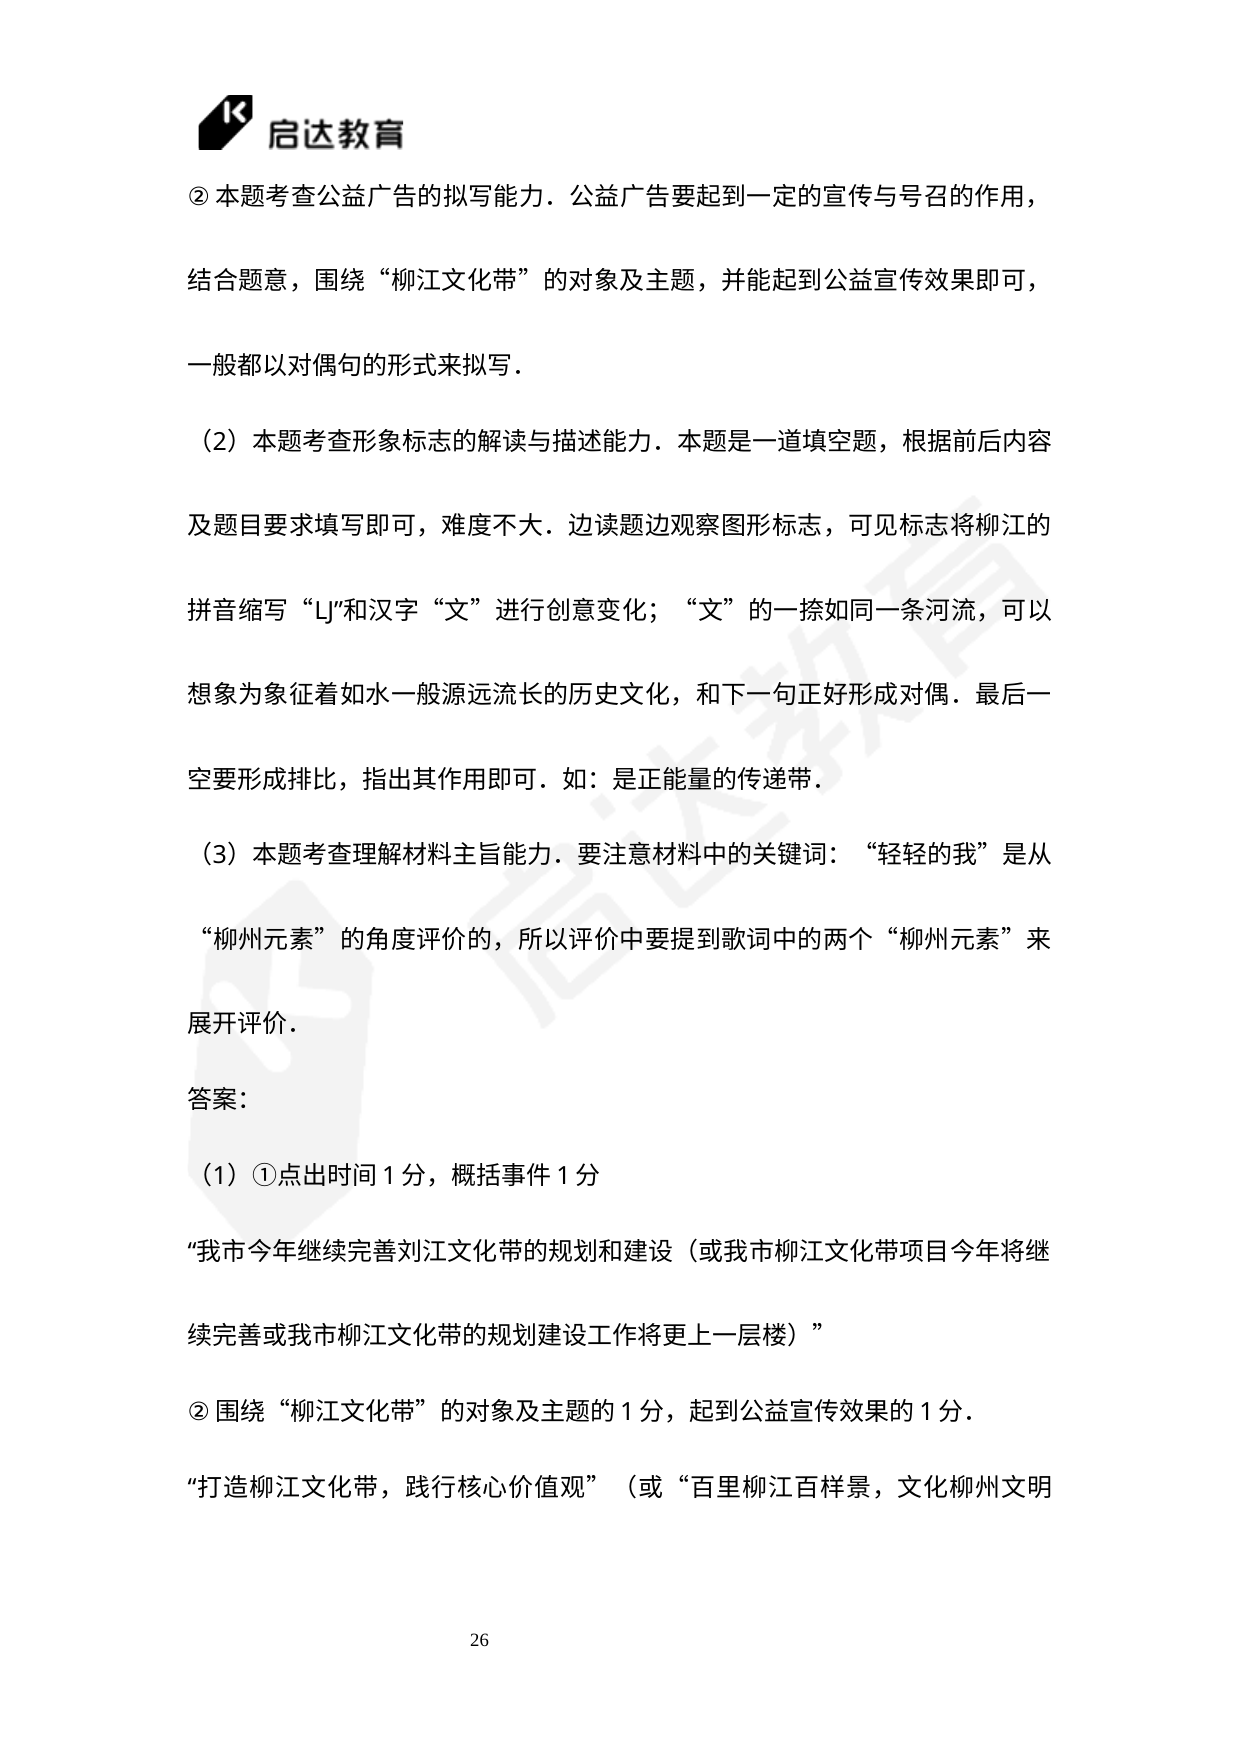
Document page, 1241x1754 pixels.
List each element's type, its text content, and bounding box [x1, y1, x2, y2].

text （2）本题考查形象标志的解读与描述能力．本题是一道填空题，根据前后内容及题目要求填写即可，难度不大．边读题边观察图形标志，可见标志将柳江的拼音缩写“LJ”和汉字“文”进行创意变化；“文”的一捺如同一条河流，可以想象为象征着如水一般源远流长的历史文化，和下一句正好形成对偶．最后一空要形成排比，指出其作用即可．如：是正能量的传递带． [187, 407, 1053, 810]
picture [198, 95, 404, 150]
text “打造柳江文化带，践行核心价值观”（或“百里柳江百样景，文化柳州文明城”或“弘扬核心价值观，和谐社会多吉祥”或“文化柳江让你爱上文明柳州”） [187, 1453, 1053, 1518]
text ②本题考查公益广告的拟写能力．公益广告要起到一定的宣传与号召的作用，结合题意，围绕“柳江文化带”的对象及主题，并能起到公益宣传效果即可，一般都以对偶句的形式来拟写． [187, 162, 1053, 396]
text 答案： [187, 1065, 1053, 1130]
text （1）①点出时间1分，概括事件1分 [187, 1141, 1053, 1206]
text （3）本题考查理解材料主旨能力．要注意材料中的关键词：“轻轻的我”是从“柳州元素”的角度评价的，所以评价中要提到歌词中的两个“柳州元素”来展开评价． [187, 821, 1053, 1054]
text ②围绕“柳江文化带”的对象及主题的1分，起到公益宣传效果的1分． [187, 1377, 1053, 1442]
text “我市今年继续完善刘江文化带的规划和建设（或我市柳江文化带项目今年将继续完善或我市柳江文化带的规划建设工作将更上一层楼）” [187, 1217, 1053, 1366]
